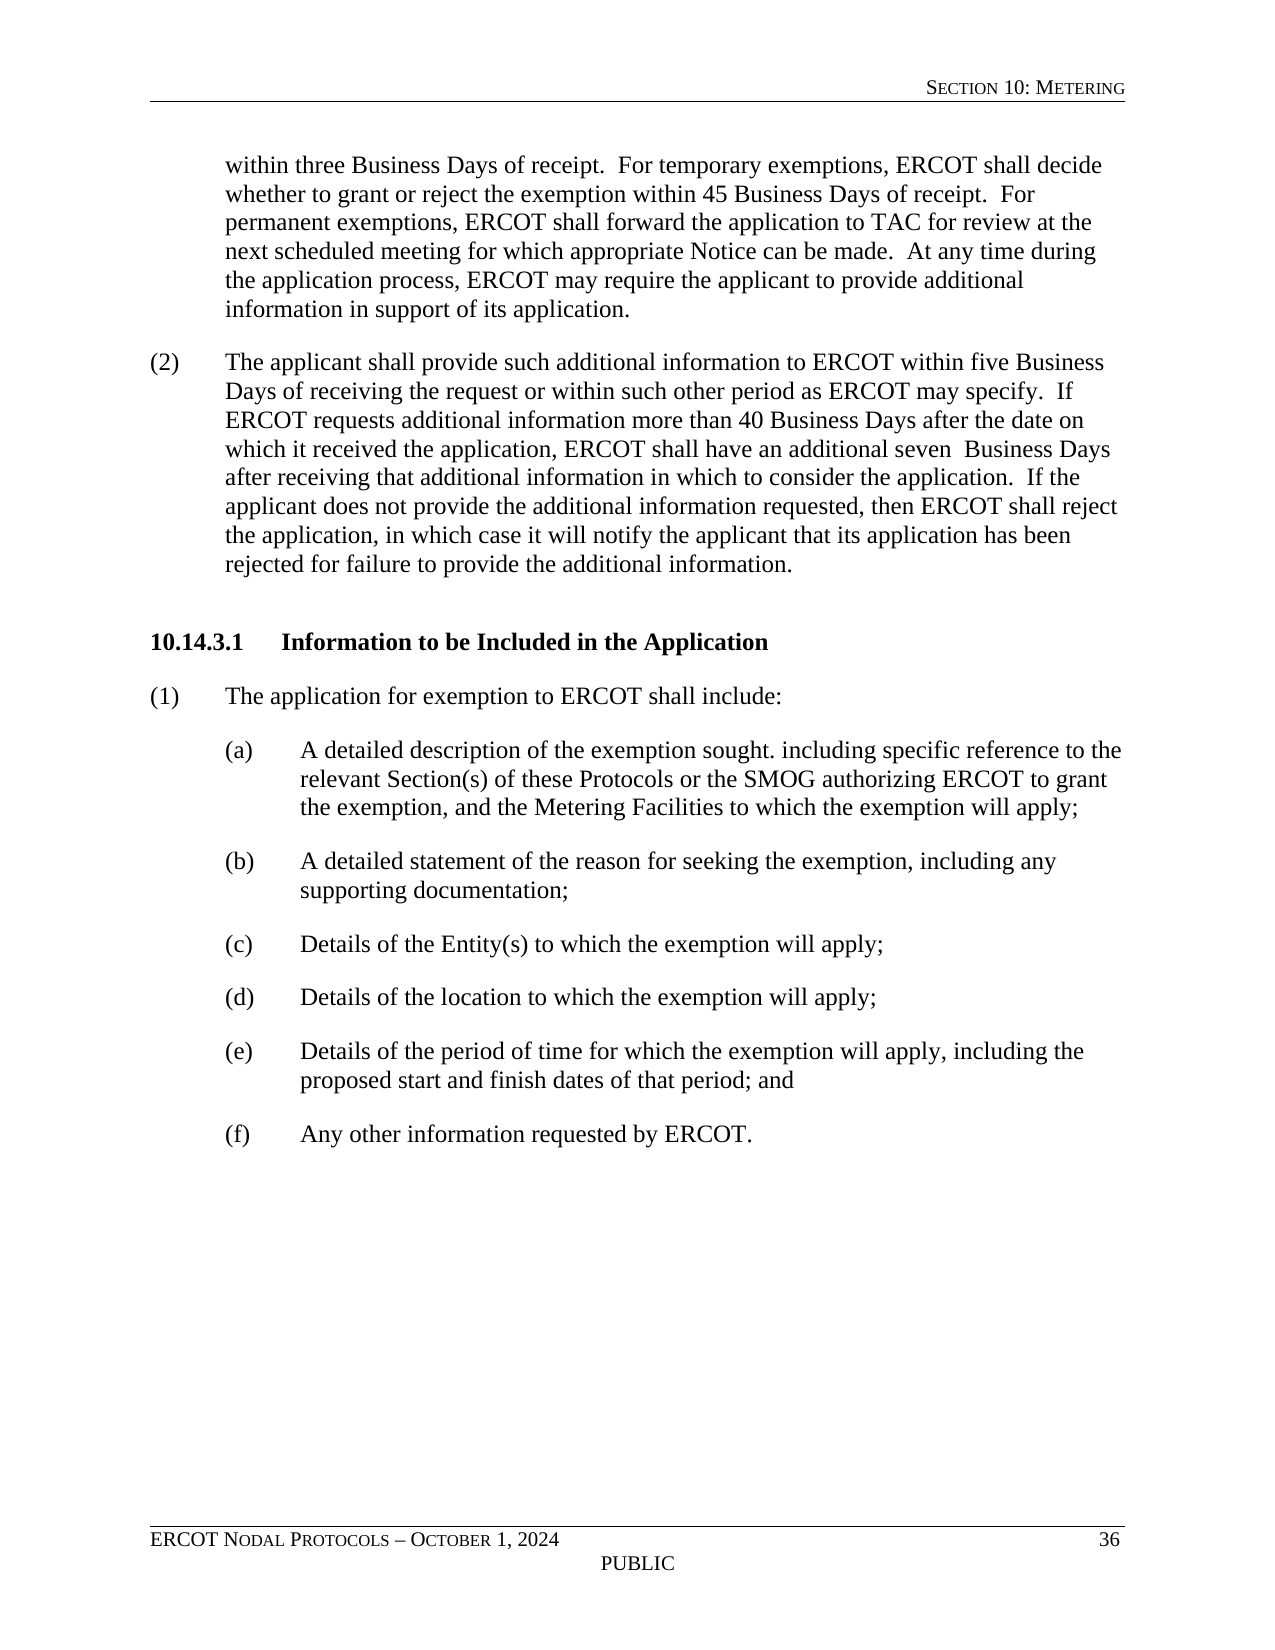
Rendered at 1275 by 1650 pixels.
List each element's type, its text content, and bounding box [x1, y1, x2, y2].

list (d) Details of the location to which the exemption will apply; [225, 982, 1125, 1011]
list (2) The applicant shall provide such additional information to ERCOT within five Business Days of receiving the request or within such other period as ERCOT may specify. If ERCOT requests additional information more than 40 Business Days after the date on which it received the application, ERCOT shall have an additional seven Business Days after receiving that additional information in which to consider the application. If the applicant does not provide the additional information requested, then ERCOT shall reject the application, in which case it will notify the applicant that its application has been rejected for failure to provide the additional information. [150, 347, 1125, 577]
list (a) A detailed description of the exemption sought. including specific reference to the relevant Section(s) of these Protocols or the SMOG authorizing ERCOT to grant the exemption, and the Metering Facilities to which the exemption will apply; [225, 735, 1125, 821]
list (e) Details of the period of time for which the exemption will apply, including the proposed start and finish dates of that period; and [225, 1036, 1125, 1094]
list (b) A detailed statement of the reason for seeking the exemption, including any supporting documentation; [225, 846, 1125, 904]
list (f) Any other information requested by ERCOT. [225, 1119, 1125, 1147]
text (1) The application for exemption to ERCOT shall include: [150, 681, 1125, 710]
text 10.14.3.1 Information to be Included in the Application [150, 627, 1125, 656]
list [150, 150, 1125, 322]
list (c) Details of the Entity(s) to which the exemption will apply; [225, 929, 1125, 957]
